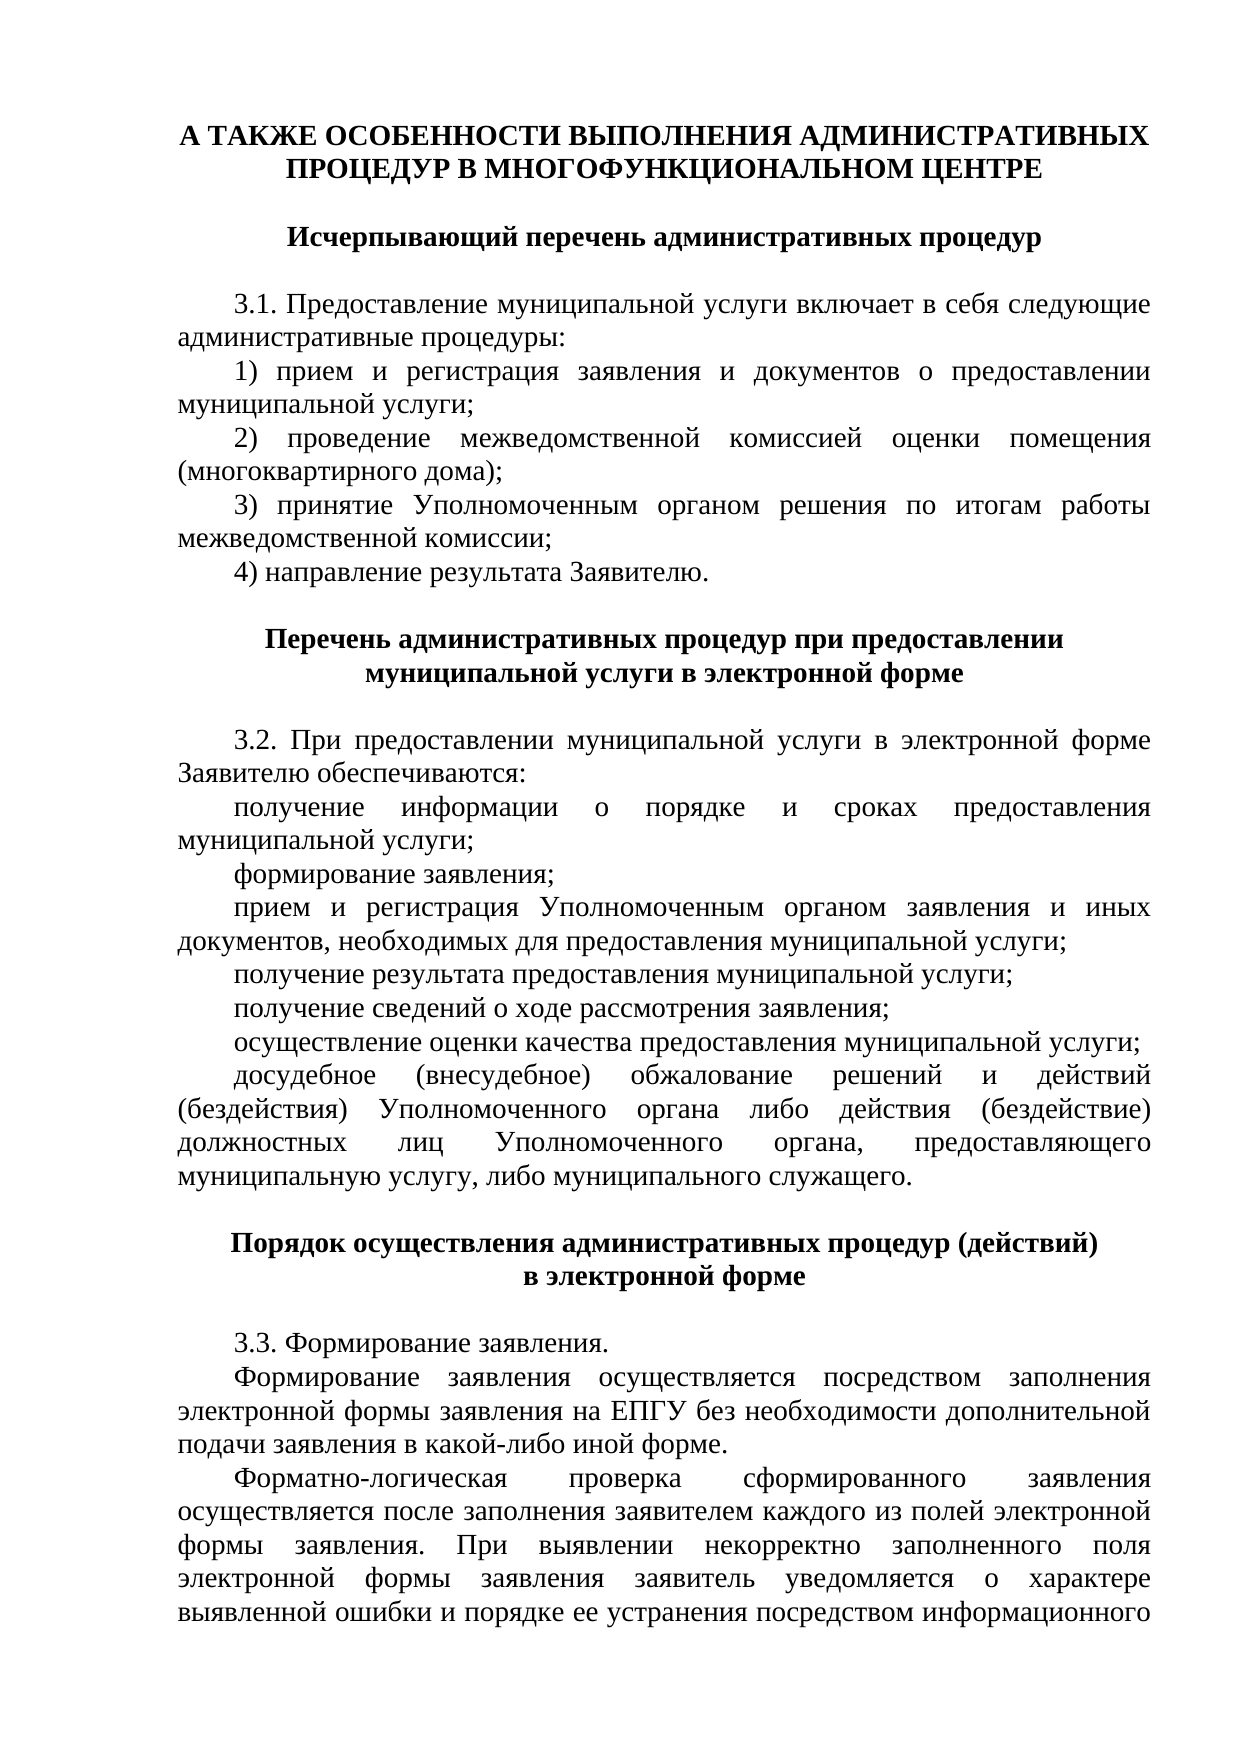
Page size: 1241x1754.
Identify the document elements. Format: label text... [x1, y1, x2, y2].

text 3.2. При предоставлении муниципальной услуги в электронной форме Заявителю обеспечиваются: [177, 722, 1152, 789]
text прием и регистрация Уполномоченным органом заявления и иных документов, необходимых для предоставления муниципальной услуги; [177, 889, 1152, 957]
title муниципальной услуги в электронной форме [177, 655, 1152, 688]
title Порядок осуществления административных процедур (действий) [177, 1225, 1152, 1258]
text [177, 1460, 1152, 1627]
text 3) принятие Уполномоченным органом решения по итогам работы межведомственной комиссии; [177, 487, 1152, 554]
text 3.1. Предоставление муниципальной услуги включает в себя следующие административные процедуры: [177, 286, 1152, 353]
title А ТАКЖЕ ОСОБЕННОСТИ ВЫПОЛНЕНИЯ АДМИНИСТРАТИВНЫХ ПРОЦЕДУР В МНОГОФУНКЦИОНАЛЬНОМ ЦЕНТРЕ [177, 118, 1152, 185]
text формирование заявления; [177, 856, 1152, 889]
text досудебное (внесудебное) обжалование решений и действий (бездействия) Уполномоченного органа либо действия (бездействие) должностных лиц Уполномоченного органа, предоставляющего муниципальную услугу, либо муниципального служащего. [177, 1057, 1152, 1191]
text получение результата предоставления муниципальной услуги; [177, 957, 1152, 990]
text получение информации о порядке и сроках предоставления муниципальной услуги; [177, 789, 1152, 856]
title Перечень административных процедур при предоставлении [177, 621, 1152, 655]
text 4) направление результата Заявителю. [177, 554, 1152, 588]
text осуществление оценки качества предоставления муниципальной услуги; [177, 1024, 1152, 1057]
text получение сведений о ходе рассмотрения заявления; [177, 990, 1152, 1024]
text 2) проведение межведомственной комиссией оценки помещения (многоквартирного дома); [177, 420, 1152, 487]
text 3.3. Формирование заявления. [177, 1326, 1152, 1359]
title в электронной форме [177, 1258, 1152, 1292]
text 1) прием и регистрация заявления и документов о предоставлении муниципальной услуги; [177, 353, 1152, 420]
text Формирование заявления осуществляется посредством заполнения электронной формы заявления на ЕПГУ без необходимости дополнительной подачи заявления в какой-либо иной форме. [177, 1359, 1152, 1460]
title Исчерпывающий перечень административных процедур [177, 219, 1152, 252]
